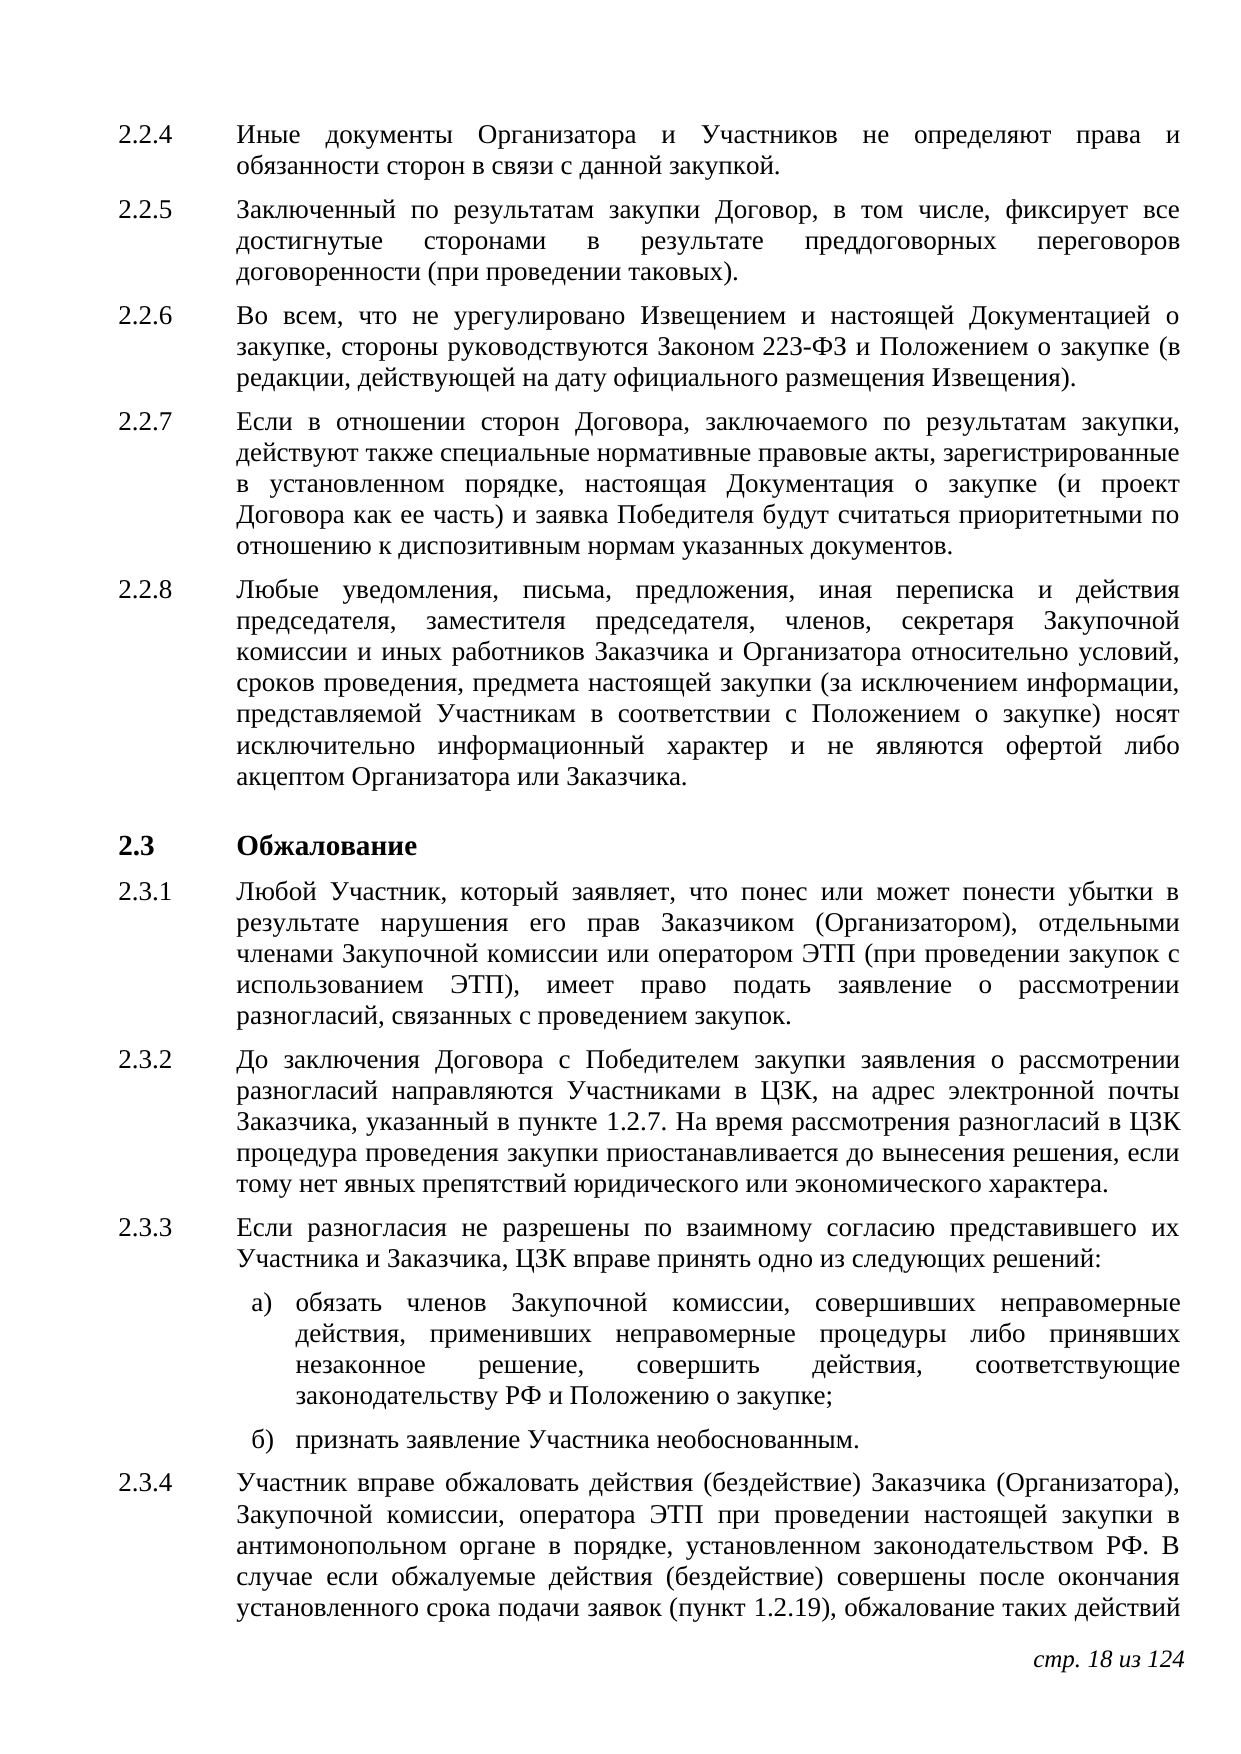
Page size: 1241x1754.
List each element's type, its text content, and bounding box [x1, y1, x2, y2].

subtitle Обжалование [118, 828, 1181, 862]
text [118, 1467, 1181, 1622]
list Любые уведомления, письма, предложения, иная переписка и действия председателя, заместителя председателя, членов, секретаря Закупочной комиссии и иных работников Заказчика и Организатора относительно условий, сроков проведения, предмета настоящей закупки (за исключением информации, представляемой Участникам в соответствии с Положением о закупке) носят исключительно информационный характер и не являются офертой либо акцептом Организатора или Заказчика. [118, 573, 1181, 791]
text Если разногласия не разрешены по взаимному согласию представившего их Участника и Заказчика, ЦЗК вправе принять одно из следующих решений: [118, 1211, 1181, 1273]
list Во всем, что не урегулировано Извещением и настоящей Документацией о закупке, стороны руководствуются Законом 223-ФЗ и Положением о закупке (в редакции, действующей на дату официального размещения Извещения). [118, 299, 1181, 392]
list Если в отношении сторон Договора, заключаемого по результатам закупки, действуют также специальные нормативные правовые акты, зарегистрированные в установленном порядке, настоящая Документация о закупке (и проект Договора как ее часть) и заявка Победителя будут считаться приоритетными по отношению к диспозитивным нормам указанных документов. [118, 405, 1181, 561]
list обязать членов Закупочной комиссии, совершивших неправомерные действия, применивших неправомерные процедуры либо принявших незаконное решение, совершить действия, соответствующие законодательству РФ и Положению о закупке; [251, 1286, 1181, 1410]
text Любой Участник, который заявляет, что понес или может понести убытки в результате нарушения его прав Заказчиком (Организатором), отдельными членами Закупочной комиссии или оператором ЭТП (при проведении закупок с использованием ЭТП), имеет право подать заявление о рассмотрении разногласий, связанных с проведением закупок. [118, 874, 1181, 1030]
list Заключенный по результатам закупки Договор, в том числе, фиксирует все достигнутые сторонами в результате преддоговорных переговоров договоренности (при проведении таковых). [118, 193, 1181, 286]
text До заключения Договора с Победителем закупки заявления о рассмотрении разногласий направляются Участниками в ЦЗК, на адрес электронной почты Заказчика, указанный в пункте 1.2.7. На время рассмотрения разногласий в ЦЗК процедура проведения закупки приостанавливается до вынесения решения, если тому нет явных препятствий юридического или экономического характера. [118, 1043, 1181, 1198]
list Иные документы Организатора и Участников не определяют права и обязанности сторон в связи с данной закупкой. [118, 118, 1181, 180]
list признать заявление Участника необоснованным. [251, 1423, 1181, 1454]
